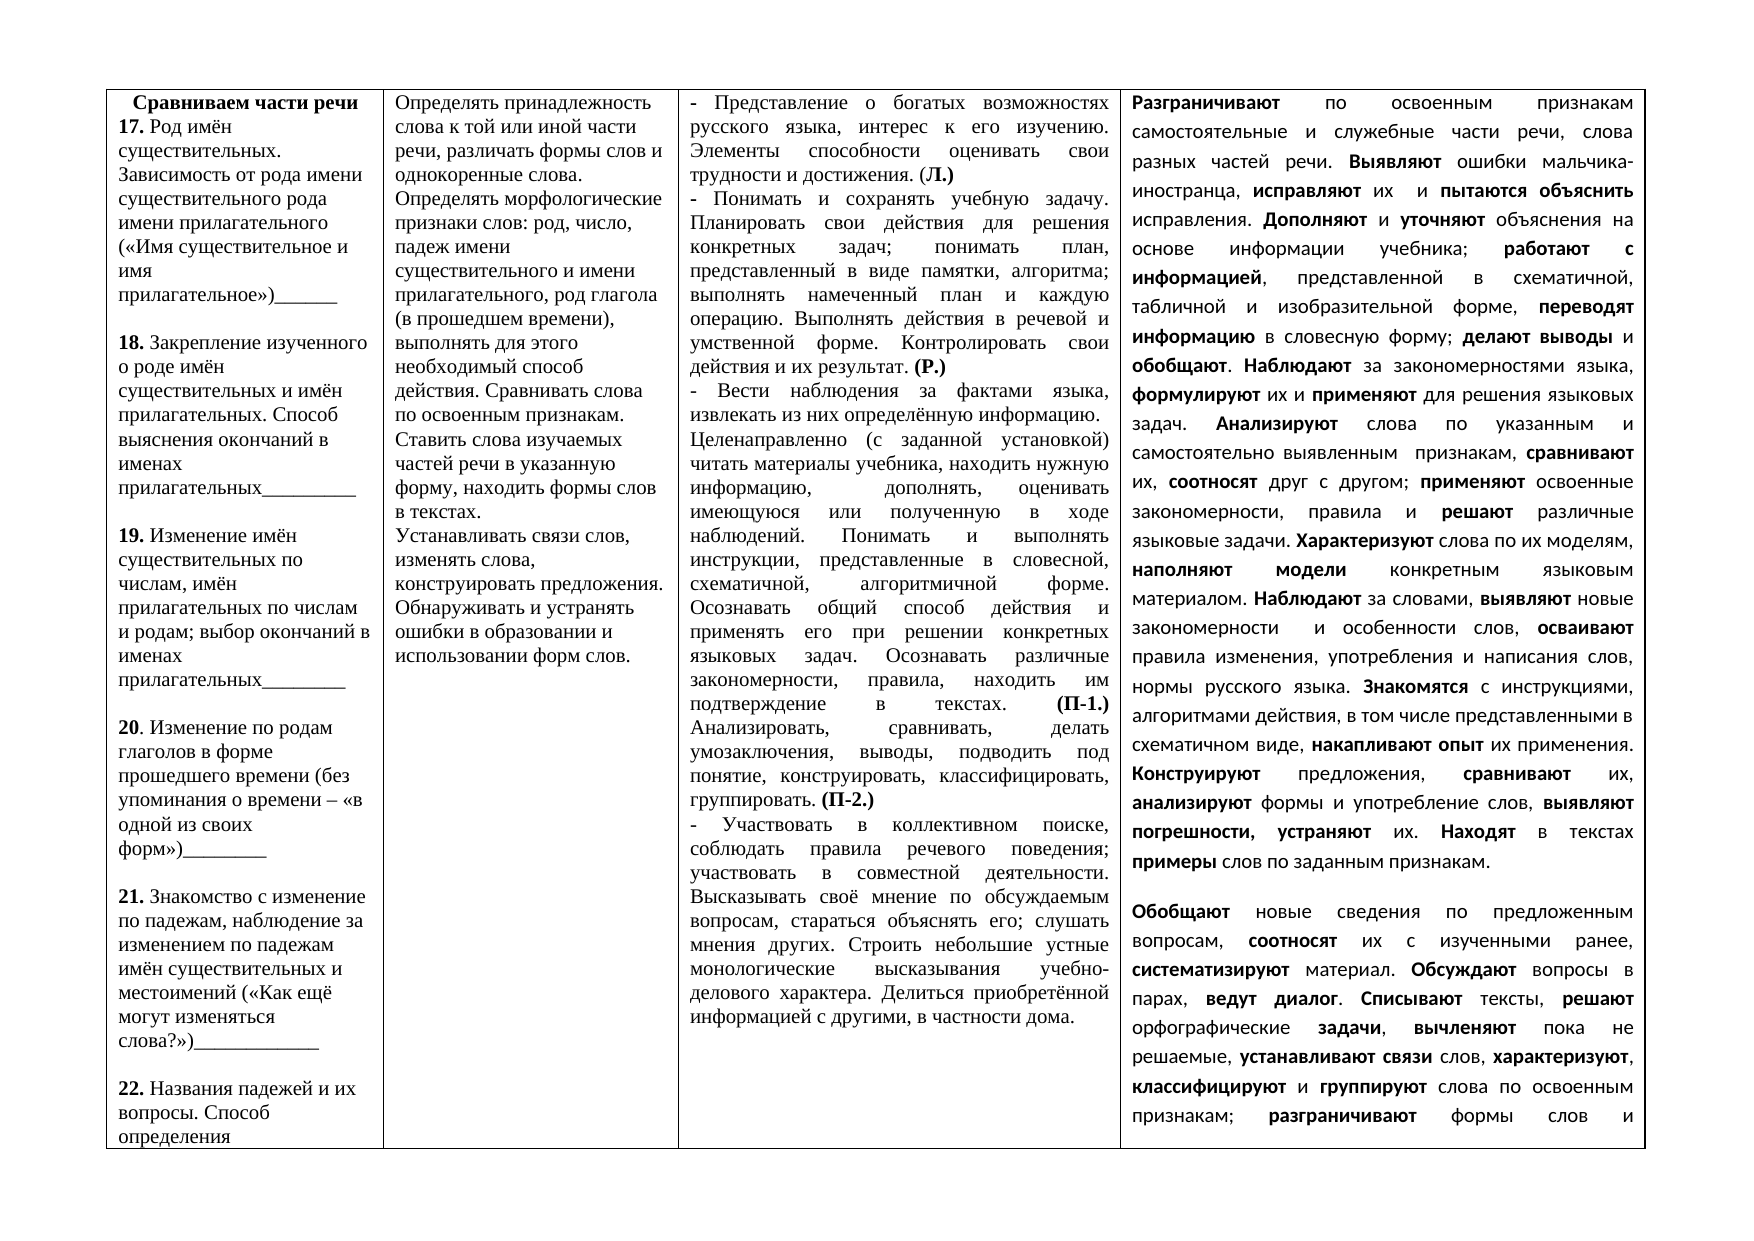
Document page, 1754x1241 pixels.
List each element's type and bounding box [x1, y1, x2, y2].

table_cell [107, 90, 383, 1148]
table_cell [384, 90, 678, 1148]
table_cell [1121, 90, 1644, 1148]
table_cell [679, 90, 1120, 1148]
